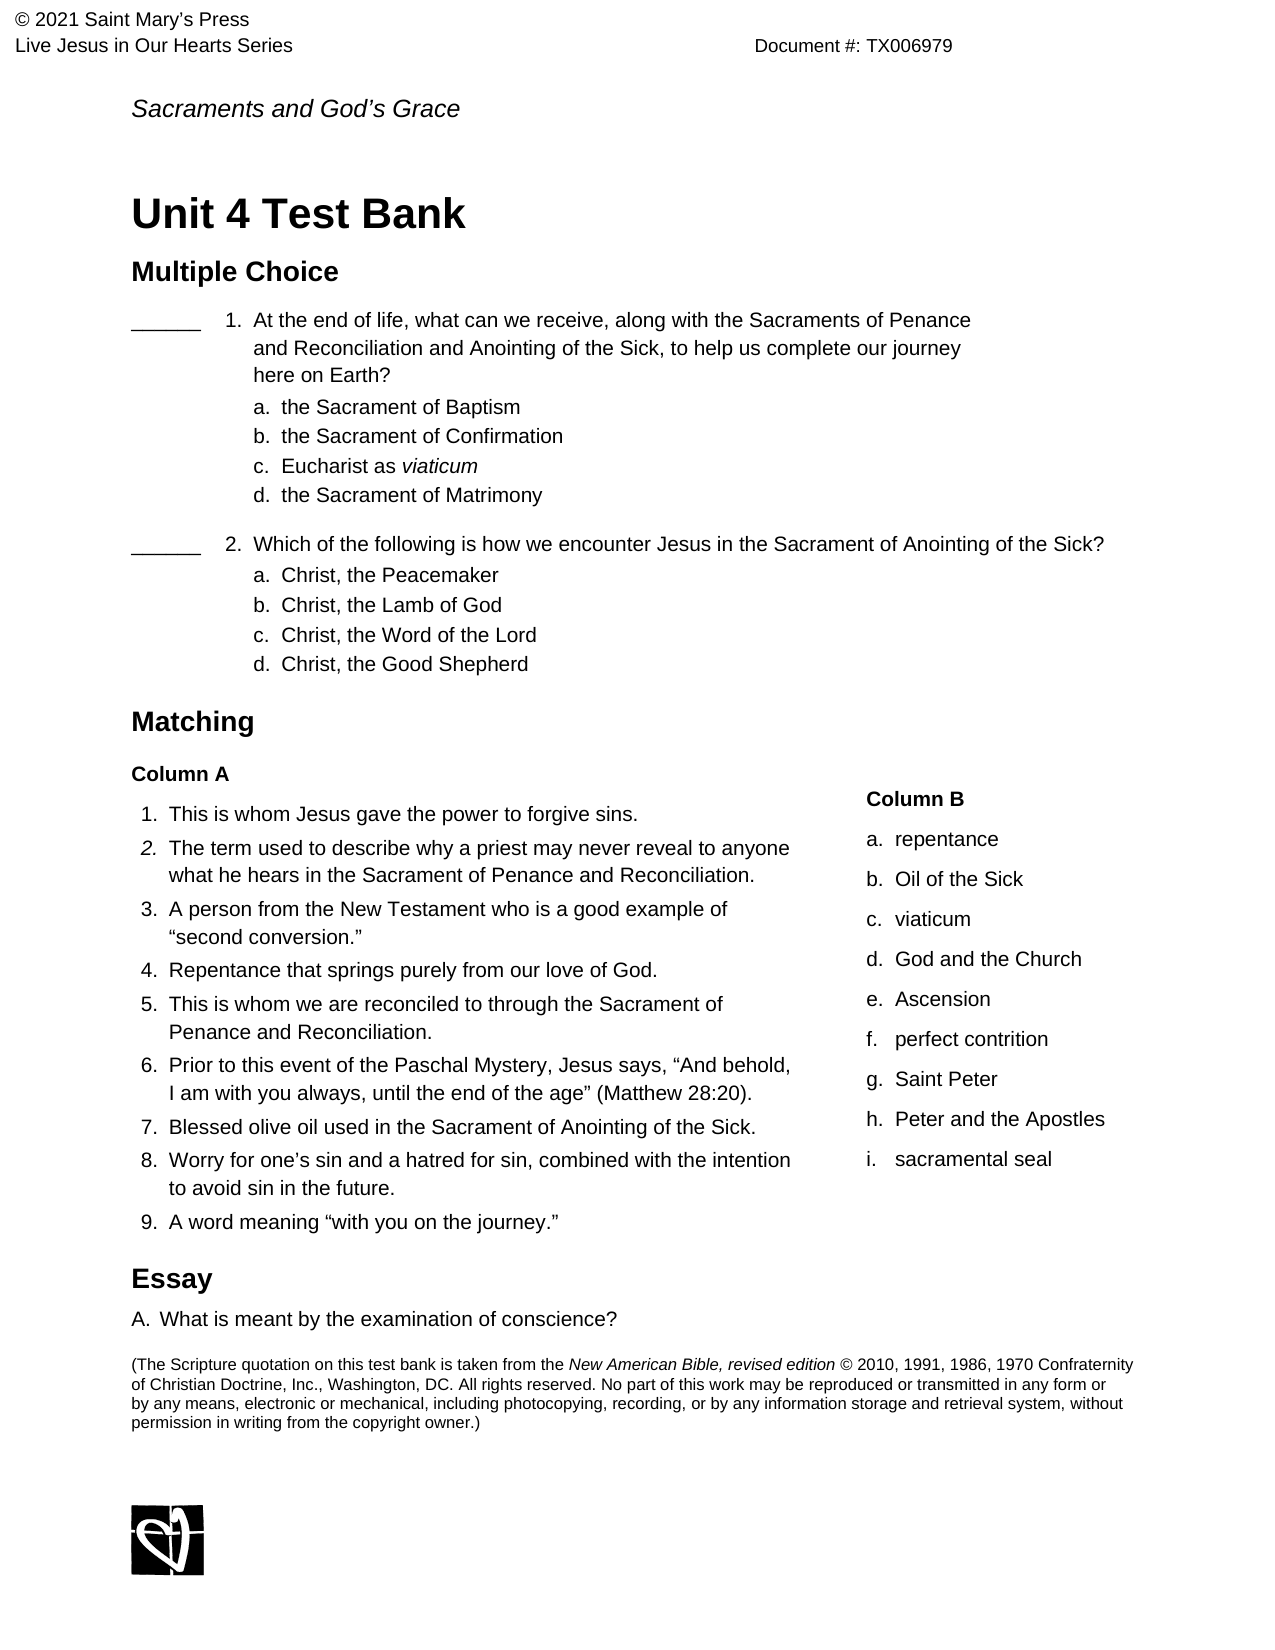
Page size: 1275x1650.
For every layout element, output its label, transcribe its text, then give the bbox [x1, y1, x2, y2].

text sacramental seal [866, 1147, 1144, 1171]
text repentance [866, 827, 1144, 851]
text Eucharist as viaticum [253, 454, 1144, 478]
text (The Scripture quotation on this test bank is taken from the New American Bible, revised edition © 2010, 1991, 1986, 1970 Confraternity of Christian Doctrine, Inc., Washington, DC. All rights reserved. No part of this work may be reproduced or transmitted in any form or by any means, electronic or mechanical, including photocopying, recording, or by any information storage and retrieval system, without permission in writing from the copyright owner.) [131, 1355, 1144, 1432]
text Saint Peter [866, 1067, 1144, 1091]
text Repentance that springs purely from our love of God. [141, 958, 806, 982]
text Unit 4 Test Bank [131, 189, 1144, 238]
list Christ, the Good Shepherd [253, 652, 1144, 676]
text God and the Church [866, 947, 1144, 971]
text What is meant by the examination of conscience? [131, 1307, 1144, 1331]
text Ascension [866, 987, 1144, 1011]
text the Sacrament of Baptism [253, 394, 1144, 418]
text the Sacrament of Matrimony [253, 483, 1144, 507]
list Christ, the Word of the Lord [253, 622, 1144, 646]
text This is whom we are reconciled to through the Sacrament of Penance and Reconciliation. [141, 992, 806, 1043]
text A word meaning “with you on the journey.” [141, 1209, 806, 1233]
text Column A [131, 762, 806, 786]
text perfect contrition [866, 1027, 1144, 1051]
text Peter and the Apostles [866, 1107, 1144, 1131]
text Matching [131, 704, 1144, 737]
text Essay [131, 1262, 1144, 1294]
text A person from the New Testament who is a good example of “second conversion.” [141, 897, 806, 948]
text the Sacrament of Confirmation [253, 424, 1144, 448]
text Blessed olive oil used in the Sacrament of Anointing of the Sick. [141, 1114, 806, 1138]
text Worry for one’s sin and a hatred for sin, combined with the intention to avoid sin in the future. [141, 1148, 806, 1200]
text This is whom Jesus gave the power to forgive sins. [141, 802, 806, 826]
text ______ 1. At the end of life, what can we receive, along with the Sacraments of Penance and Reconciliation and Anointing of the Sick, to help us complete our journey here on Earth? [131, 308, 1144, 387]
text Prior to this event of the Paschal Mystery, Jesus says, “And behold, I am with you always, until the end of the age” (Matthew 28:20). [141, 1053, 806, 1105]
list Christ, the Peacemaker [253, 563, 1144, 587]
text Column B [866, 787, 1144, 811]
text Oil of the Sick [866, 867, 1144, 891]
text viaticum [866, 907, 1144, 931]
list Christ, the Lamb of God [253, 593, 1144, 617]
text The term used to describe why a priest may never reveal to anyone what he hears in the Sacrament of Penance and Reconciliation. [141, 836, 806, 887]
text ______ 2. Which of the following is how we encounter Jesus in the Sacrament of Anointing of the Sick? [131, 532, 1144, 556]
text Multiple Choice [131, 255, 1144, 287]
